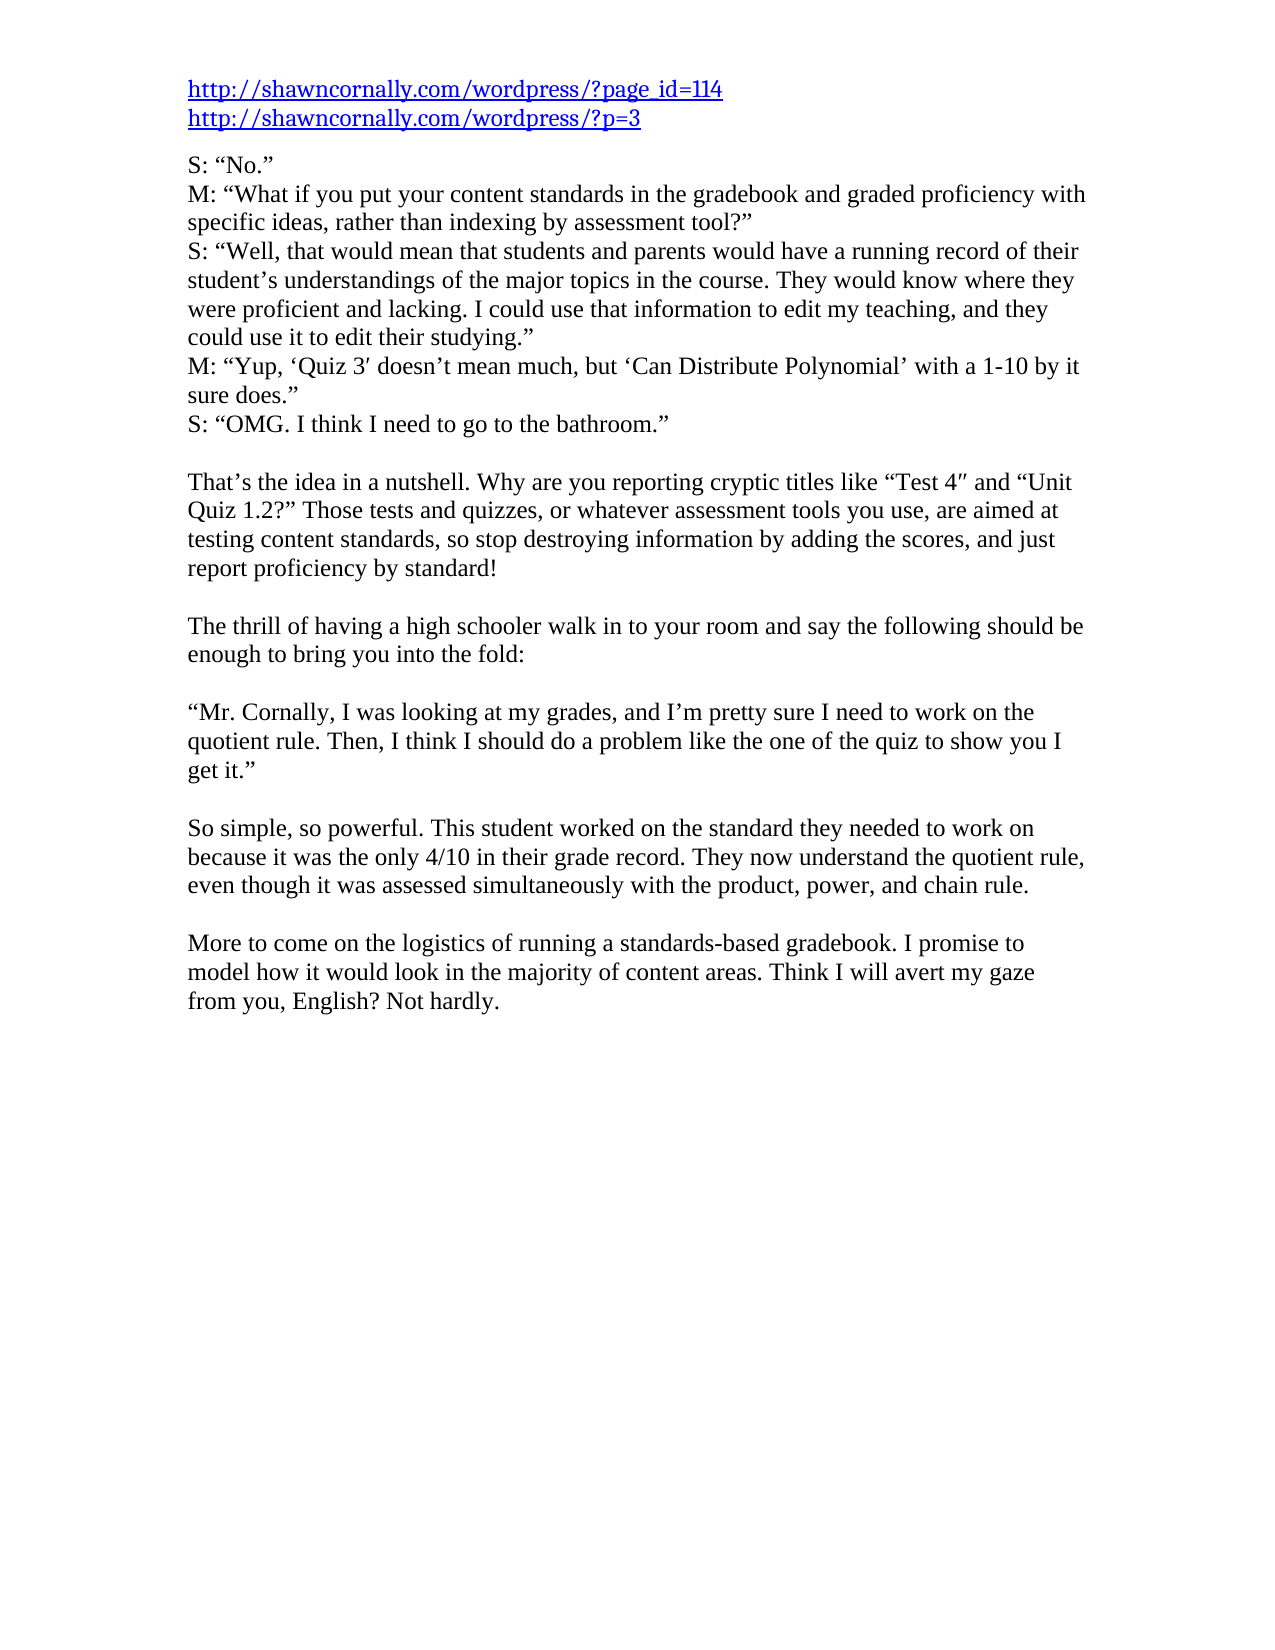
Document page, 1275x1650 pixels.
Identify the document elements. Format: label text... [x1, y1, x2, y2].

text “Mr. Cornally, I was looking at my grades, and I’m pretty sure I need to work on the quotient rule. Then, I think I should do a problem like the one of the quiz to show you I get it.” [187, 697, 1087, 784]
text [187, 150, 1087, 437]
text That’s the idea in a nutshell. Why are you reporting cryptic titles like “Test 4″ and “Unit Quiz 1.2?” Those tests and quizzes, or whatever assessment tools you use, are aimed at testing content standards, so stop destroying information by adding the scores, and just report proficiency by standard! [187, 467, 1087, 582]
text So simple, so powerful. This student worked on the standard they needed to work on because it was the only 4/10 in their grade record. They now understand the quotient rule, even though it was assessed simultaneously with the product, power, and chain rule. [187, 813, 1087, 899]
text The thrill of having a high schooler walk in to your room and say the following should be enough to bring you into the fold: [187, 611, 1087, 668]
text More to come on the logistics of running a standards-based gradebook. I promise to model how it would look in the majority of content areas. Think I will avert my gaze from you, English? Not hardly. [187, 928, 1087, 1014]
